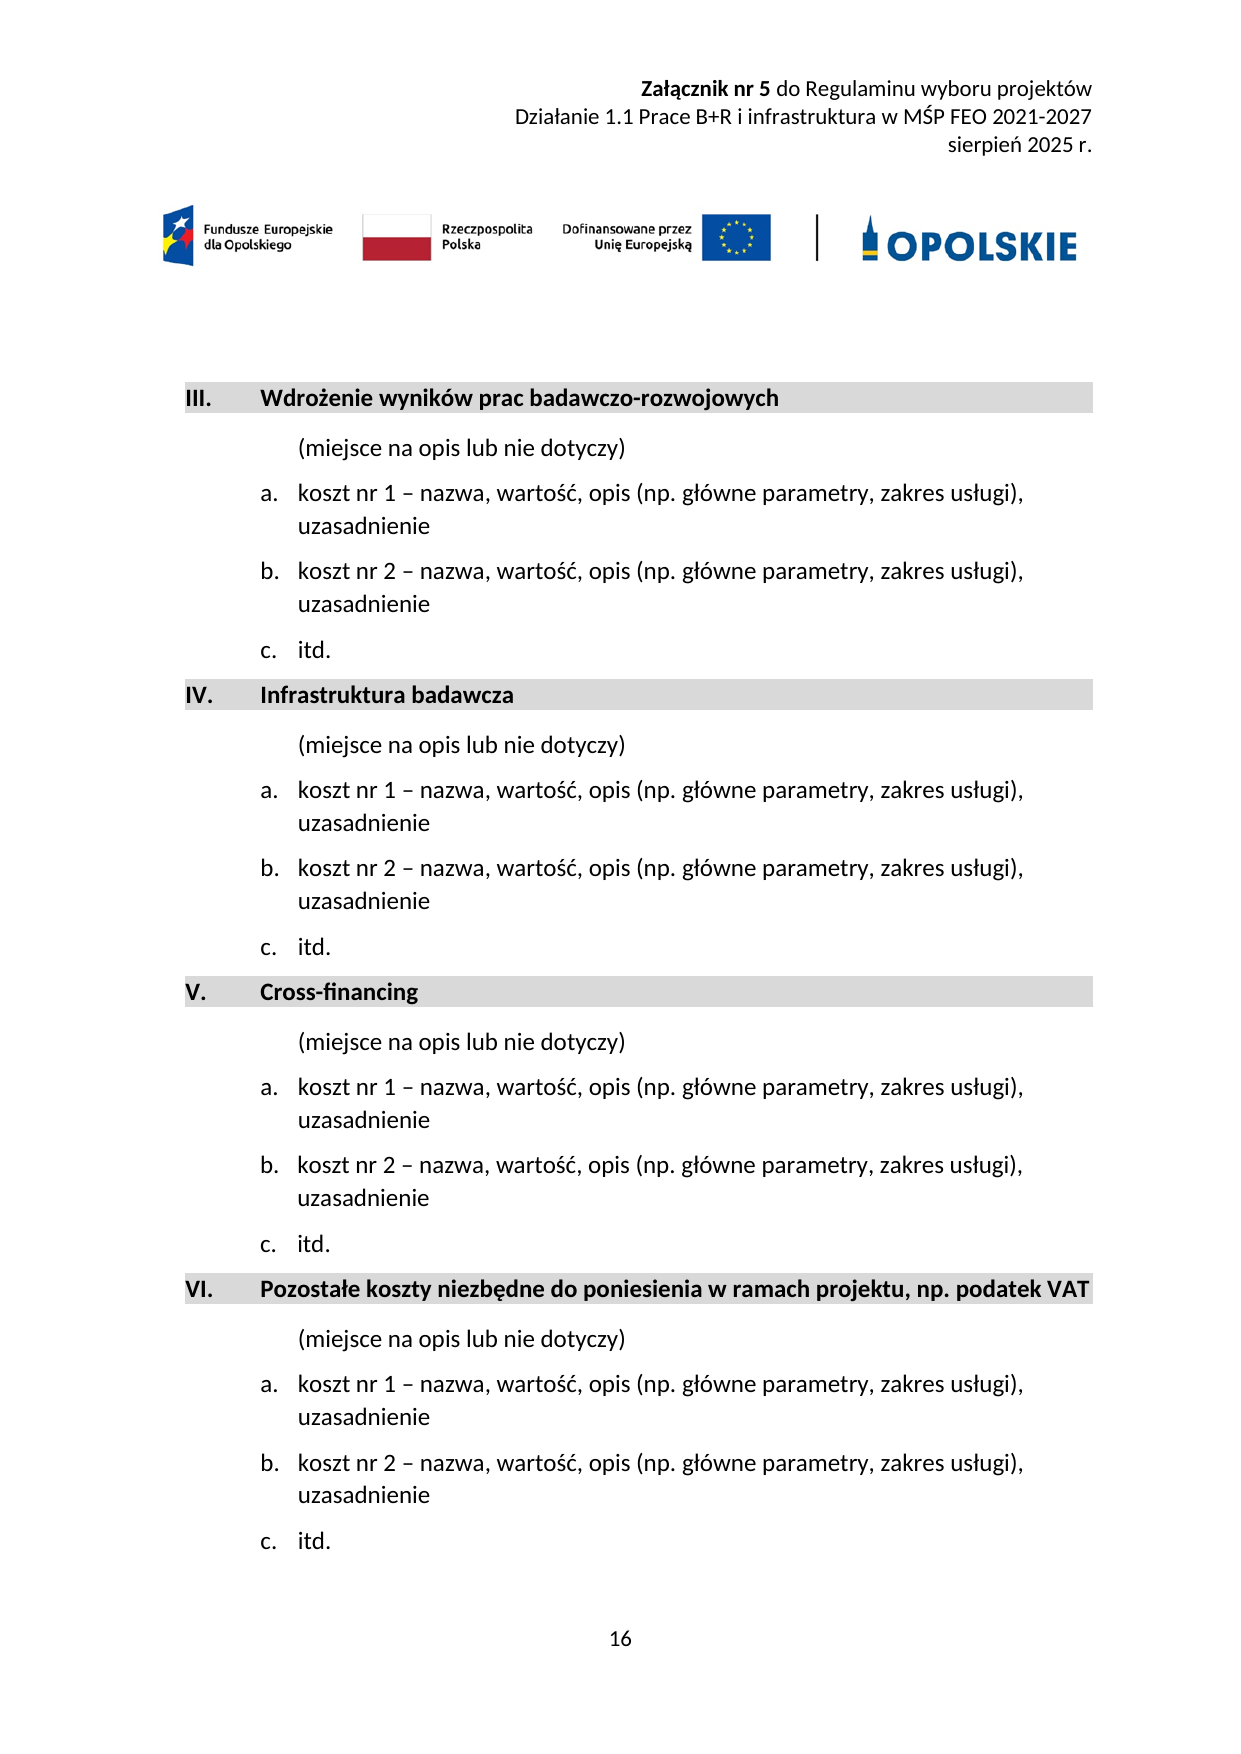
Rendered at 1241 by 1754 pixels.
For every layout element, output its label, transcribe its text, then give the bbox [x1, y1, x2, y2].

list itd. [260, 1228, 1093, 1258]
list koszt nr 1 – nazwa, wartość, opis (np. główne parametry, zakres usługi), uzasadnienie [260, 774, 1093, 838]
list Wdrożenie wyników prac badawczo-rozwojowych [185, 382, 1093, 413]
list koszt nr 2 – nazwa, wartość, opis (np. główne parametry, zakres usługi), uzasadnienie [260, 1447, 1093, 1510]
list itd. [260, 634, 1093, 664]
text (miejsce na opis lub nie dotyczy) [298, 1026, 1093, 1056]
picture [147, 185, 1093, 283]
list itd. [260, 1525, 1093, 1556]
list koszt nr 2 – nazwa, wartość, opis (np. główne parametry, zakres usługi), uzasadnienie [260, 1150, 1093, 1213]
list itd. [260, 931, 1093, 961]
list koszt nr 2 – nazwa, wartość, opis (np. główne parametry, zakres usługi), uzasadnienie [260, 853, 1093, 916]
list koszt nr 1 – nazwa, wartość, opis (np. główne parametry, zakres usługi), uzasadnienie [260, 477, 1093, 541]
list koszt nr 1 – nazwa, wartość, opis (np. główne parametry, zakres usługi), uzasadnienie [260, 1368, 1093, 1432]
text (miejsce na opis lub nie dotyczy) [298, 729, 1093, 759]
list koszt nr 1 – nazwa, wartość, opis (np. główne parametry, zakres usługi), uzasadnienie [260, 1071, 1093, 1135]
list Infrastruktura badawcza [185, 679, 1093, 710]
list Pozostałe koszty niezbędne do poniesienia w ramach projektu, np. podatek VAT [185, 1273, 1093, 1304]
list koszt nr 2 – nazwa, wartość, opis (np. główne parametry, zakres usługi), uzasadnienie [260, 556, 1093, 619]
text (miejsce na opis lub nie dotyczy) [298, 432, 1093, 462]
list Cross-financing [185, 976, 1093, 1007]
text (miejsce na opis lub nie dotyczy) [298, 1323, 1093, 1353]
